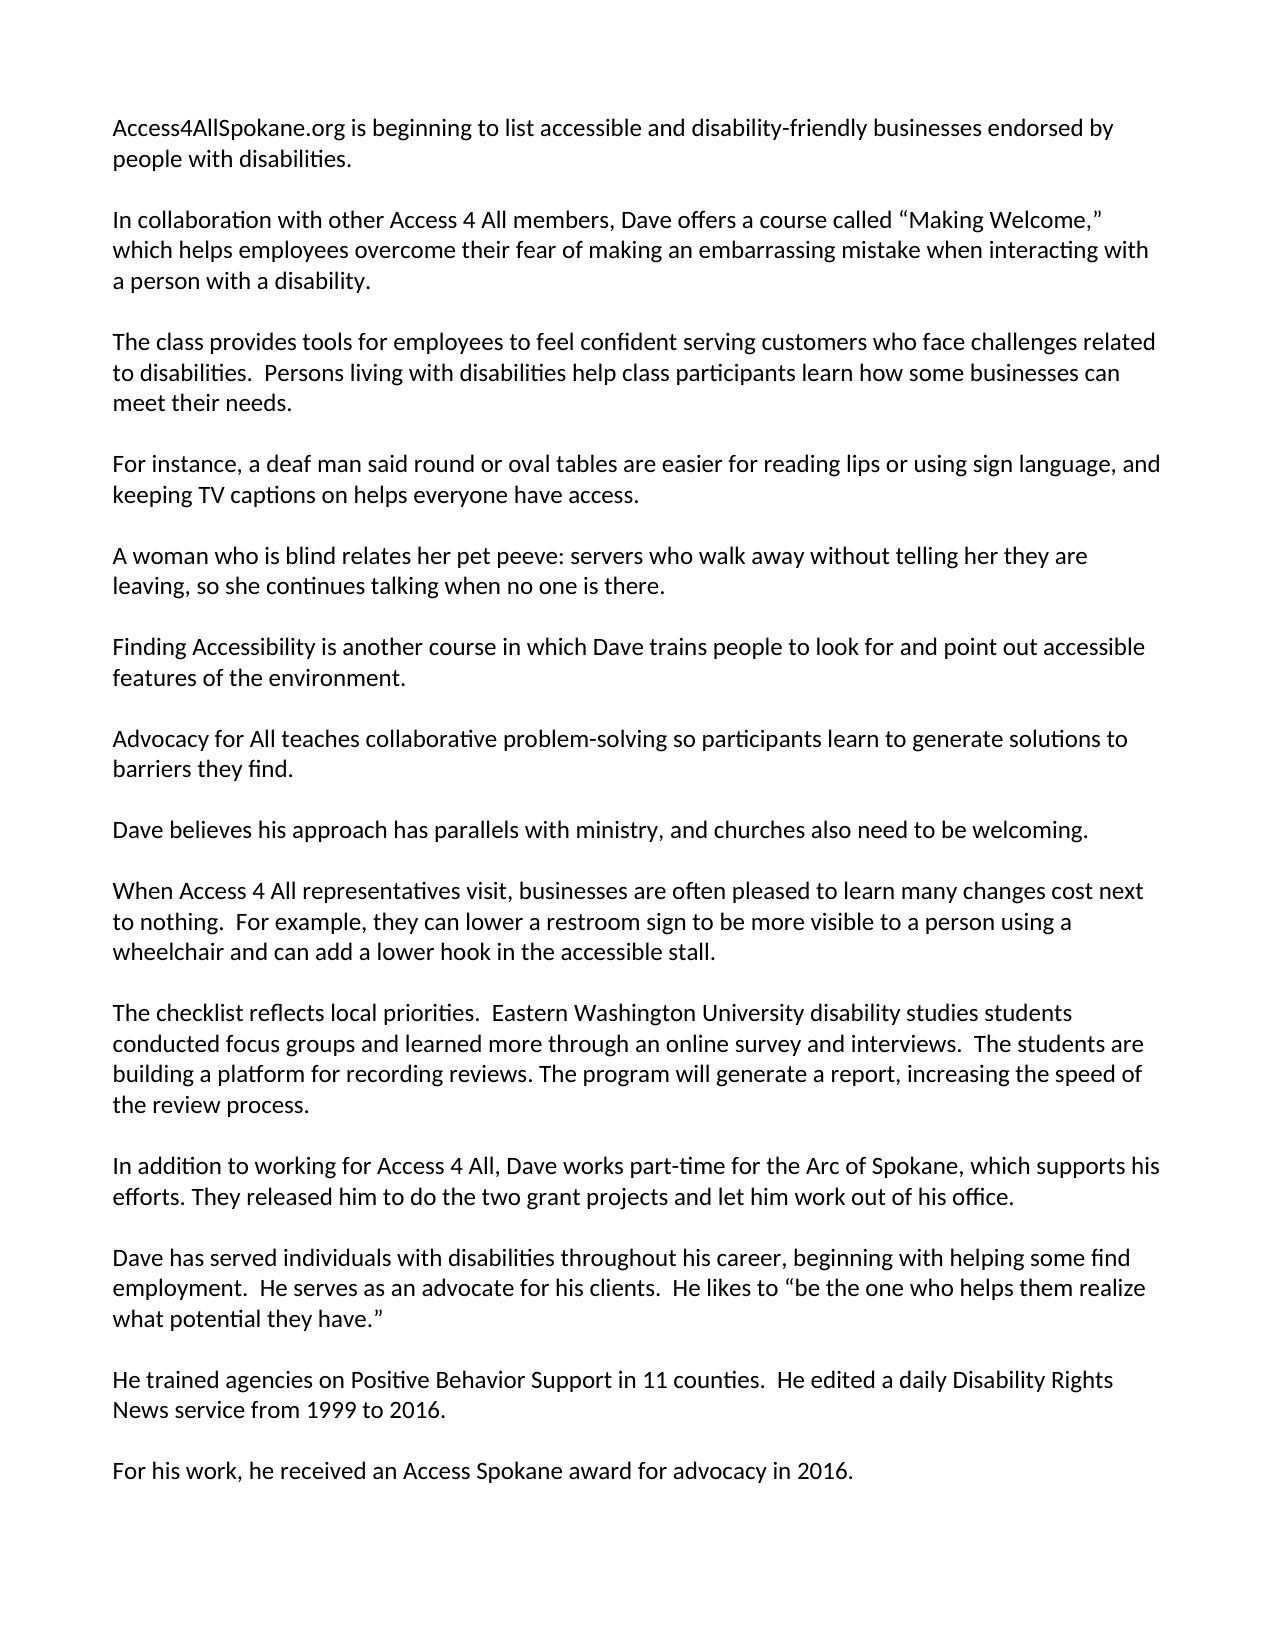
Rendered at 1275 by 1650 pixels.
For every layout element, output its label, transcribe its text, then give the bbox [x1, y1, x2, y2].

text The class provides tools for employees to feel confident serving customers who face challenges related to disabilities. Persons living with disabilities help class participants learn how some businesses can meet their needs. [112, 326, 1162, 418]
text In addition to working for Access 4 All, Dave works part-time for the Arc of Spokane, which supports his efforts. They released him to do the two grant projects and let him work out of his office. [112, 1150, 1162, 1211]
text Access4AllSpokane.org is beginning to list accessible and disability-friendly businesses endorsed by people with disabilities. [112, 112, 1162, 173]
text In collaboration with other Access 4 All members, Dave offers a course called “Making Welcome,” which helps employees overcome their fear of making an embarrassing mistake when interacting with a person with a disability. [112, 204, 1162, 296]
text A woman who is blind relates her pet peeve: servers who walk away without telling her they are leaving, so she continues talking when no one is there. [112, 540, 1162, 601]
text He trained agencies on Positive Behavior Support in 11 counties. He edited a daily Disability Rights News service from 1999 to 2016. [112, 1364, 1162, 1425]
text Advocacy for All teaches collaborative problem-solving so participants learn to generate solutions to barriers they find. [112, 723, 1162, 784]
text Dave believes his approach has parallels with ministry, and churches also need to be welcoming. [112, 814, 1162, 845]
text Finding Accessibility is another course in which Dave trains people to look for and point out accessible features of the environment. [112, 631, 1162, 692]
text For his work, he received an Access Spokane award for advocacy in 2016. [112, 1455, 1162, 1486]
text The checklist reflects local priorities. Eastern Washington University disability studies students conducted focus groups and learned more through an online survey and interviews. The students are building a platform for recording reviews. The program will generate a report, increasing the speed of the review process. [112, 998, 1162, 1120]
text For instance, a deaf man said round or oval tables are easier for reading lips or using sign language, and keeping TV captions on helps everyone have access. [112, 448, 1162, 509]
text Dave has served individuals with disabilities throughout his career, beginning with helping some find employment. He serves as an advocate for his clients. He likes to “be the one who helps them realize what potential they have.” [112, 1242, 1162, 1333]
text When Access 4 All representatives visit, businesses are often pleased to learn many changes cost next to nothing. For example, they can lower a restroom sign to be more visible to a person using a wheelchair and can add a lower hook in the accessible stall. [112, 876, 1162, 967]
